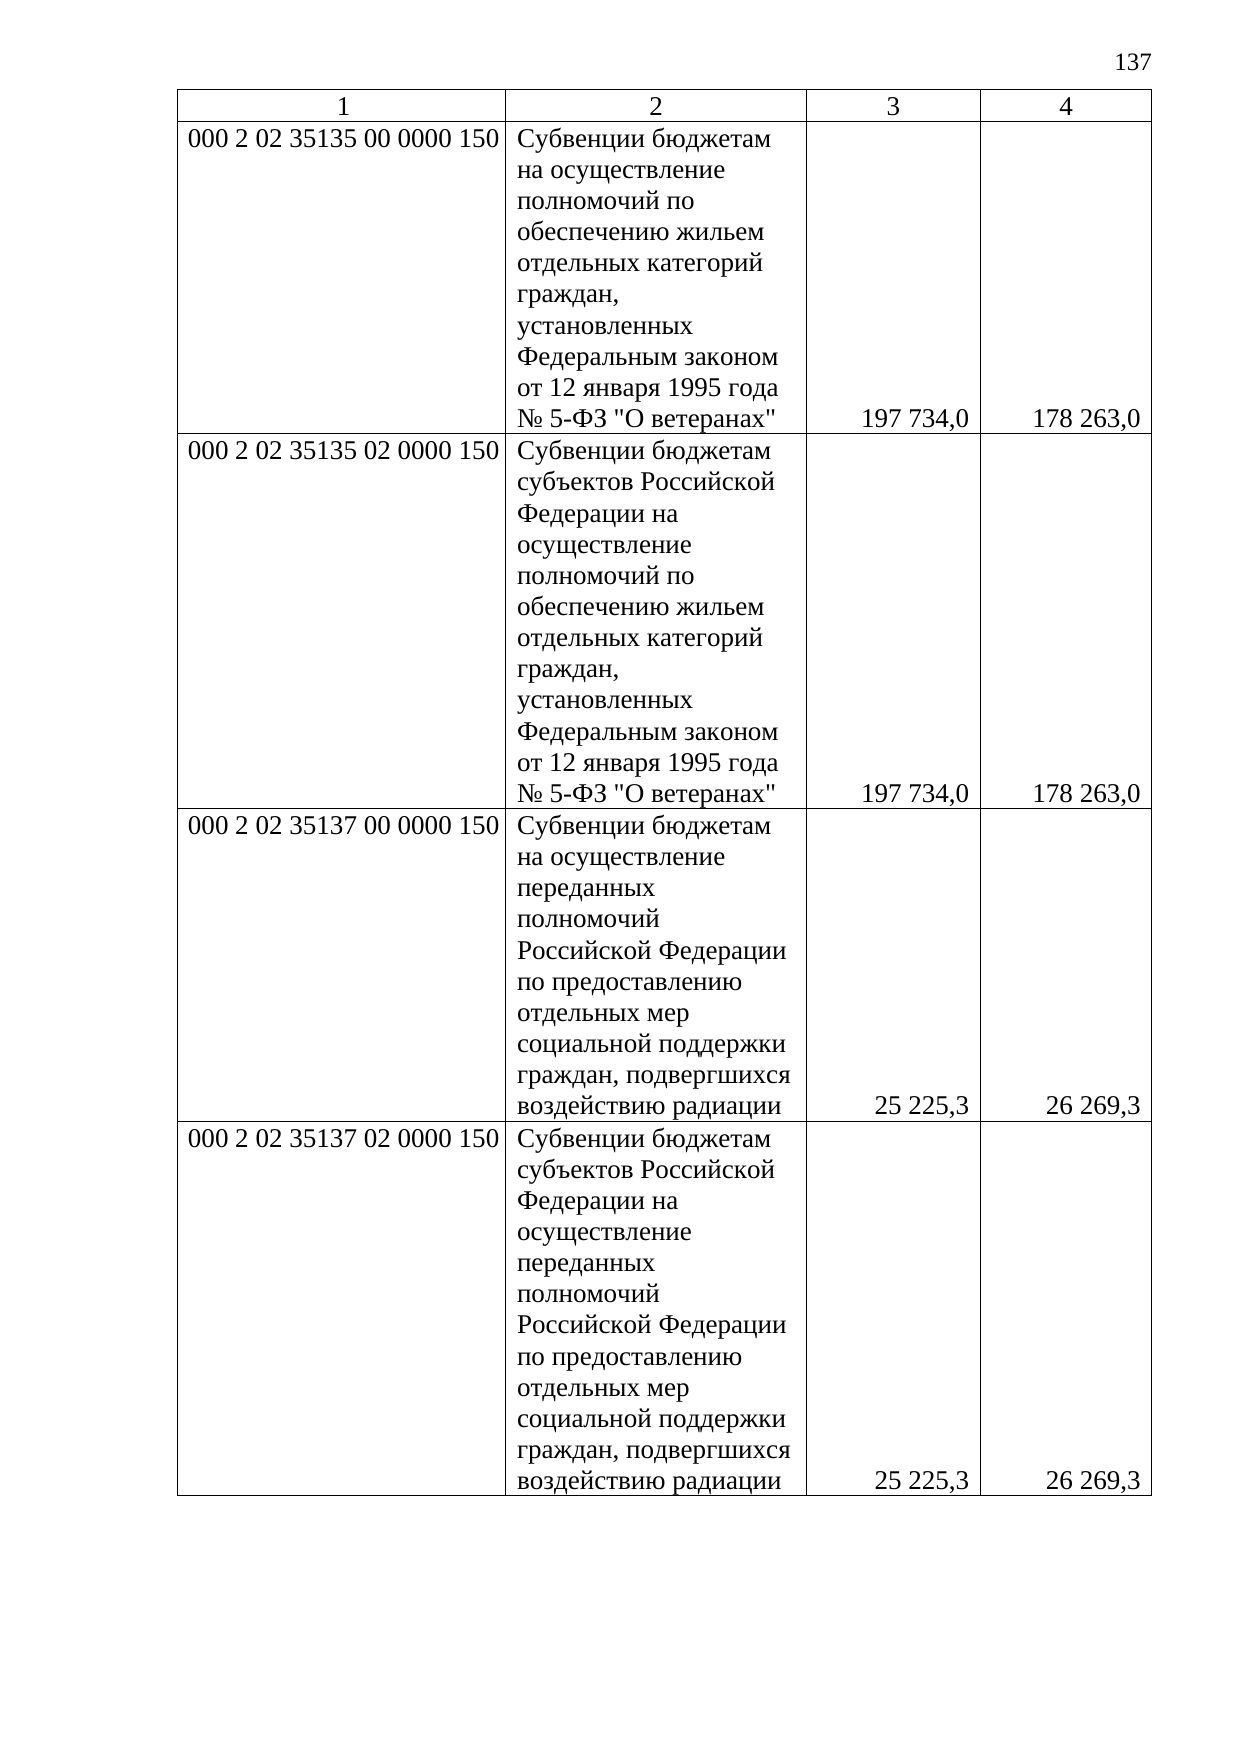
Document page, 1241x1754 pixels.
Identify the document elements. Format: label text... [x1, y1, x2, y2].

table_header 4 [981, 90, 1151, 121]
table_cell 000 2 02 35137 02 0000 150 [178, 1122, 505, 1495]
table_cell 000 2 02 35135 02 0000 150 [178, 434, 505, 808]
table_cell Субвенции бюджетам на осуществление переданных полномочий Российской Федерации по предоставлению отдельных мер социальной поддержки граждан, подвергшихся воздействию радиации [506, 809, 806, 1121]
table_header 2 [506, 90, 806, 121]
table_cell 178 263,0 [981, 434, 1151, 808]
table_cell 25 225,3 [807, 809, 980, 1121]
table_cell Субвенции бюджетам субъектов Российской Федерации на осуществление полномочий по обеспечению жильем отдельных категорий граждан, установленных Федеральным законом от 12 января 1995 года № 5-ФЗ "О ветеранах" [506, 434, 806, 808]
table_cell 000 2 02 35135 00 0000 150 [178, 122, 505, 433]
table_header 3 [807, 90, 980, 121]
table_cell 25 225,3 [807, 1122, 980, 1495]
table_cell 26 269,3 [981, 809, 1151, 1121]
table_cell Субвенции бюджетам субъектов Российской Федерации на осуществление переданных полномочий Российской Федерации по предоставлению отдельных мер социальной поддержки граждан, подвергшихся воздействию радиации [506, 1122, 806, 1495]
table_cell 26 269,3 [981, 1122, 1151, 1495]
table_cell 178 263,0 [981, 122, 1151, 433]
table_cell Субвенции бюджетам на осуществление полномочий по обеспечению жильем отдельных категорий граждан, установленных Федеральным законом от 12 января 1995 года № 5-ФЗ "О ветеранах" [506, 122, 806, 433]
table_cell 197 734,0 [807, 434, 980, 808]
table_header 1 [178, 90, 505, 121]
table_cell 000 2 02 35137 00 0000 150 [178, 809, 505, 1121]
table_cell 197 734,0 [807, 122, 980, 433]
